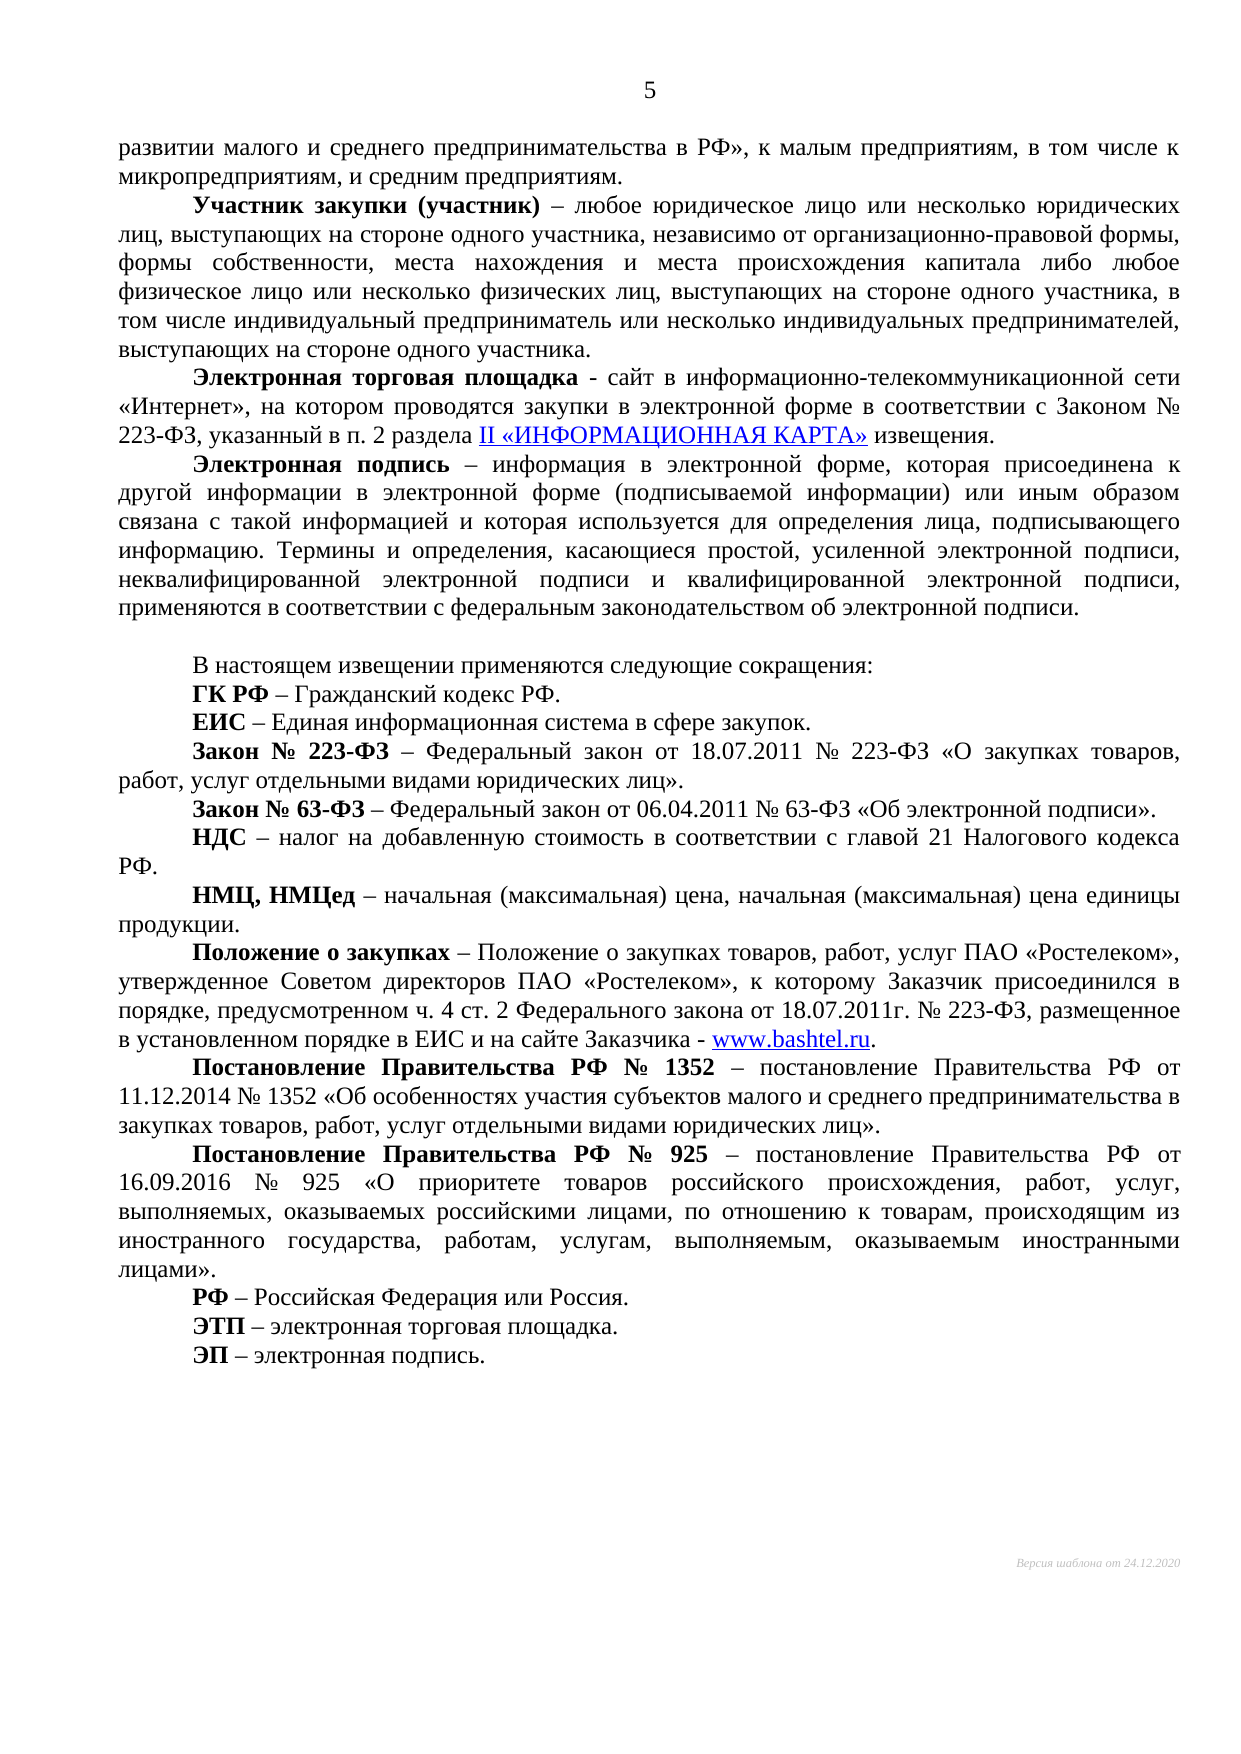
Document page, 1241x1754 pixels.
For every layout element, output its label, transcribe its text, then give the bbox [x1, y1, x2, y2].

text Закон № 223-ФЗ – Федеральный закон от 18.07.2011 № 223-ФЗ «О закупках товаров, работ, услуг отдельными видами юридических лиц». [118, 736, 1181, 794]
text РФ – Российская Федерация или Россия. [118, 1282, 1181, 1311]
text Постановление Правительства РФ № 1352 – постановление Правительства РФ от 11.12.2014 № 1352 «Об особенностях участия субъектов малого и среднего предпринимательства в закупках товаров, работ, услуг отдельными видами юридических лиц». [118, 1052, 1181, 1139]
text НМЦ, НМЦед – начальная (максимальная) цена, начальная (максимальная) цена единицы продукции. [118, 880, 1181, 937]
text ЭП – электронная подпись. [118, 1340, 1181, 1369]
text Участник закупки (участник) – любое юридическое лицо или несколько юридических лиц, выступающих на стороне одного участника, независимо от организационно-правовой формы, формы собственности, места нахождения и места происхождения капитала либо любое физическое лицо или несколько физических лиц, выступающих на стороне одного участника, в том числе индивидуальный предприниматель или несколько индивидуальных предпринимателей, выступающих на стороне одного участника. [118, 190, 1181, 362]
text ЕИС – Единая информационная система в сфере закупок. [118, 707, 1181, 736]
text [118, 132, 1181, 190]
text Постановление Правительства РФ № 925 – постановление Правительства РФ от 16.09.2016 № 925 «О приоритете товаров российского происхождения, работ, услуг, выполняемых, оказываемых российскими лицами, по отношению к товарам, происходящим из иностранного государства, работам, услугам, выполняемым, оказываемым иностранными лицами». [118, 1139, 1181, 1282]
text НДС – налог на добавленную стоимость в соответствии с главой 21 Налогового кодекса РФ. [118, 822, 1181, 880]
text ГК РФ – Гражданский кодекс РФ. [118, 679, 1181, 707]
text Версия шаблона от [118, 1556, 1181, 1570]
text Электронная торговая площадка - сайт в информационно-телекоммуникационной сети «Интернет», на котором проводятся закупки в электронной форме в соответствии с Законом № 223-ФЗ, указанный в п. 2 раздела II «ИНФОРМАЦИОННАЯ КАРТА» извещения. [118, 362, 1181, 449]
text В настоящем извещении применяются следующие сокращения: [118, 650, 1181, 679]
text Электронная подпись – информация в электронной форме, которая присоединена к другой информации в электронной форме (подписываемой информации) или иным образом связана с такой информацией и которая используется для определения лица, подписывающего информацию. Термины и определения, касающиеся простой, усиленной электронной подписи, неквалифицированной электронной подписи и квалифицированной электронной подписи, применяются в соответствии с федеральным законодательством об электронной подписи. [118, 449, 1181, 621]
text Положение о закупках – Положение о закупках товаров, работ, услуг ПАО «Ростелеком», утвержденное Советом директоров ПАО «Ростелеком», к которому Заказчик присоединился в порядке, предусмотренном ч. 4 ст. 2 Федерального закона от 18.07.2011г. № 223-ФЗ, размещенное в установленном порядке в ЕИС и на сайте Заказчика - www.bashtel.ru. [118, 937, 1181, 1052]
text ЭТП – электронная торговая площадка. [118, 1311, 1181, 1340]
text Закон № 63-ФЗ – Федеральный закон от 06.04.2011 № 63-ФЗ «Об электронной подписи». [118, 794, 1181, 822]
